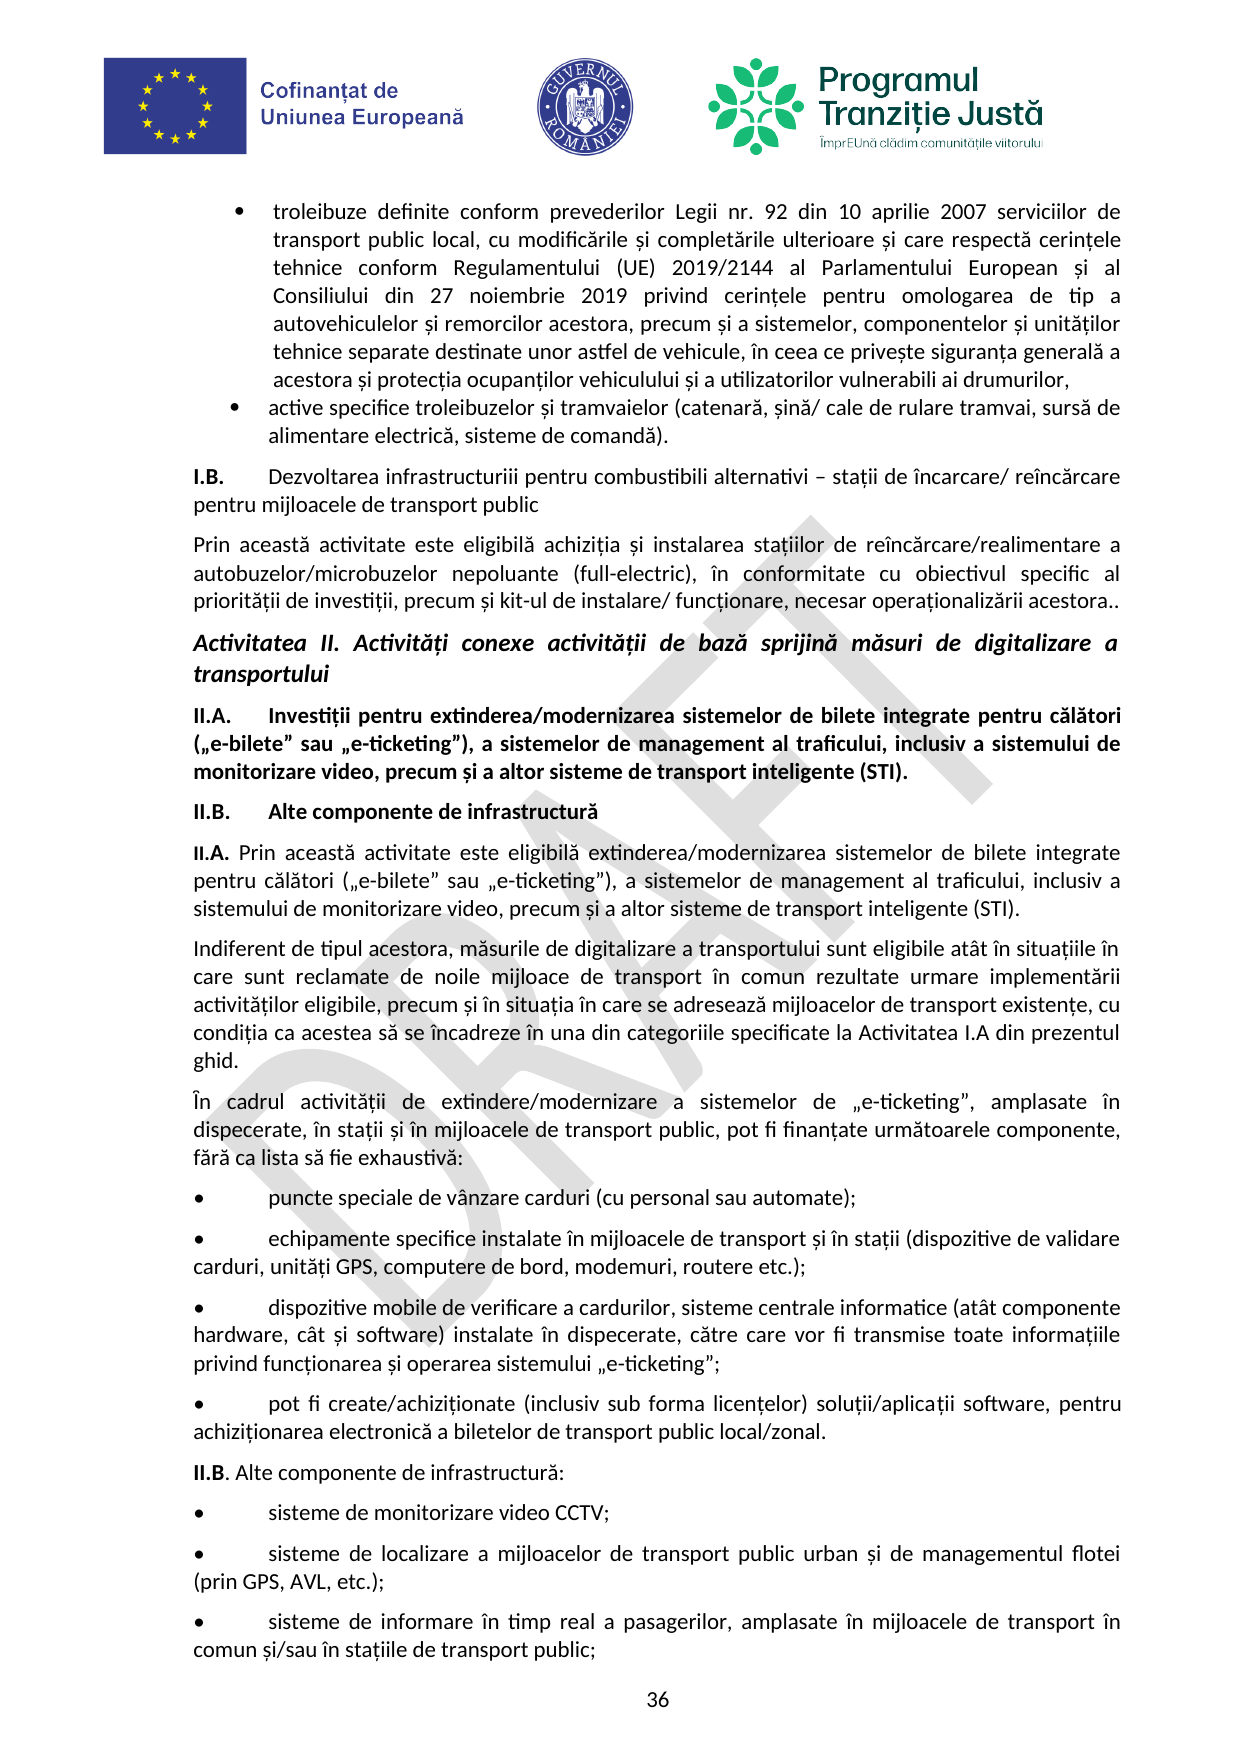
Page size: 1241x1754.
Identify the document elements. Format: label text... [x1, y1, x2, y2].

text II.B. Alte componente de infrastructură [193, 797, 1122, 825]
text II.A. Prin această activitate este eligibilă extinderea/modernizarea sistemelor de bilete integrate pentru călători („e-bilete” sau „e-ticketing”), a sistemelor de management al traficului, inclusiv a sistemului de monitorizare video, precum și a altor sisteme de transport inteligente (STI). [193, 838, 1122, 922]
text Ȋn cadrul activității de extindere/modernizare a sistemelor de „e-ticketing”, amplasate în dispecerate, în staţii şi în mijloacele de transport public, pot fi finanțate următoarele componente, fără ca lista să fie exhaustivă: [193, 1087, 1122, 1171]
text • dispozitive mobile de verificare a cardurilor, sisteme centrale informatice (atât componente hardware, cât și software) instalate în dispecerate, către care vor fi transmise toate informațiile privind funcționarea și operarea sistemului „e-ticketing”; [193, 1293, 1122, 1377]
text I.B. Dezvoltarea infrastructuriii pentru combustibili alternativi – stații de încarcare/ reîncărcare pentru mijloacele de transport public [193, 462, 1122, 518]
text II.A. Investiții pentru extinderea/modernizarea sistemelor de bilete integrate pentru călători („e-bilete” sau „e-ticketing”), a sistemelor de management al traficului, inclusiv a sistemului de monitorizare video, precum și a altor sisteme de transport inteligente (STI). [193, 701, 1122, 785]
text Indiferent de tipul acestora, măsurile de digitalizare a transportului sunt eligibile atât în situațiile în care sunt reclamate de noile mijloace de transport în comun rezultate urmare implementării activităților eligibile, precum și în situația în care se adresează mijloacelor de transport existențe, cu condiția ca acestea să se încadreze în una din categoriile specificate la Activitatea I.A din prezentul ghid. [193, 934, 1122, 1074]
text • sisteme de informare în timp real a pasagerilor, amplasate în mijloacele de transport în comun și/sau în stațiile de transport public; [193, 1607, 1122, 1663]
text • echipamente specifice instalate în mijloacele de transport și în stații (dispozitive de validare carduri, unități GPS, computere de bord, modemuri, routere etc.); [193, 1224, 1122, 1280]
text Activitatea II. Activități conexe activității de bază sprijină măsuri de digitalizare a transportului [193, 627, 1122, 688]
text • sisteme de monitorizare video CCTV; [193, 1498, 1122, 1526]
list active specifice troleibuzelor și tramvaielor (catenară, șină/ cale de rulare tramvai, sursă de alimentare electrică, sisteme de comandă). [231, 393, 1122, 449]
text • sisteme de localizare a mijloacelor de transport public urban și de managementul flotei (prin GPS, AVL, etc.); [193, 1539, 1122, 1595]
list troleibuze definite conform prevederilor Legii nr. 92 din 10 aprilie 2007 serviciilor de transport public local, cu modificările și completările ulterioare și care respectă cerințele tehnice conform Regulamentului (UE) 2019/2144 al Parlamentului European și al Consiliului din 27 noiembrie 2019 privind cerințele pentru omologarea de tip a autovehiculelor și remorcilor acestora, precum și a sistemelor, componentelor și unităților tehnice separate destinate unor astfel de vehicule, în ceea ce privește siguranța generală a acestora și protecția ocupanților vehiculului și a utilizatorilor vulnerabili ai drumurilor, [235, 197, 1122, 393]
text • pot fi create/achiziționate (inclusiv sub forma licențelor) soluții/aplicaţii software, pentru achiziţionarea electronică a biletelor de transport public local/zonal. [193, 1389, 1122, 1445]
text II.B. Alte componente de infrastructură: [193, 1458, 1122, 1486]
text • puncte speciale de vânzare carduri (cu personal sau automate); [193, 1183, 1122, 1212]
text Prin această activitate este eligibilă achiziţia și instalarea stațiilor de reîncărcare/realimentare a autobuzelor/microbuzelor nepoluante (full-electric), în conformitate cu obiectivul specific al priorității de investiții, precum și kit-ul de instalare/ funcționare, necesar operaționalizării acestora.. [193, 531, 1122, 615]
